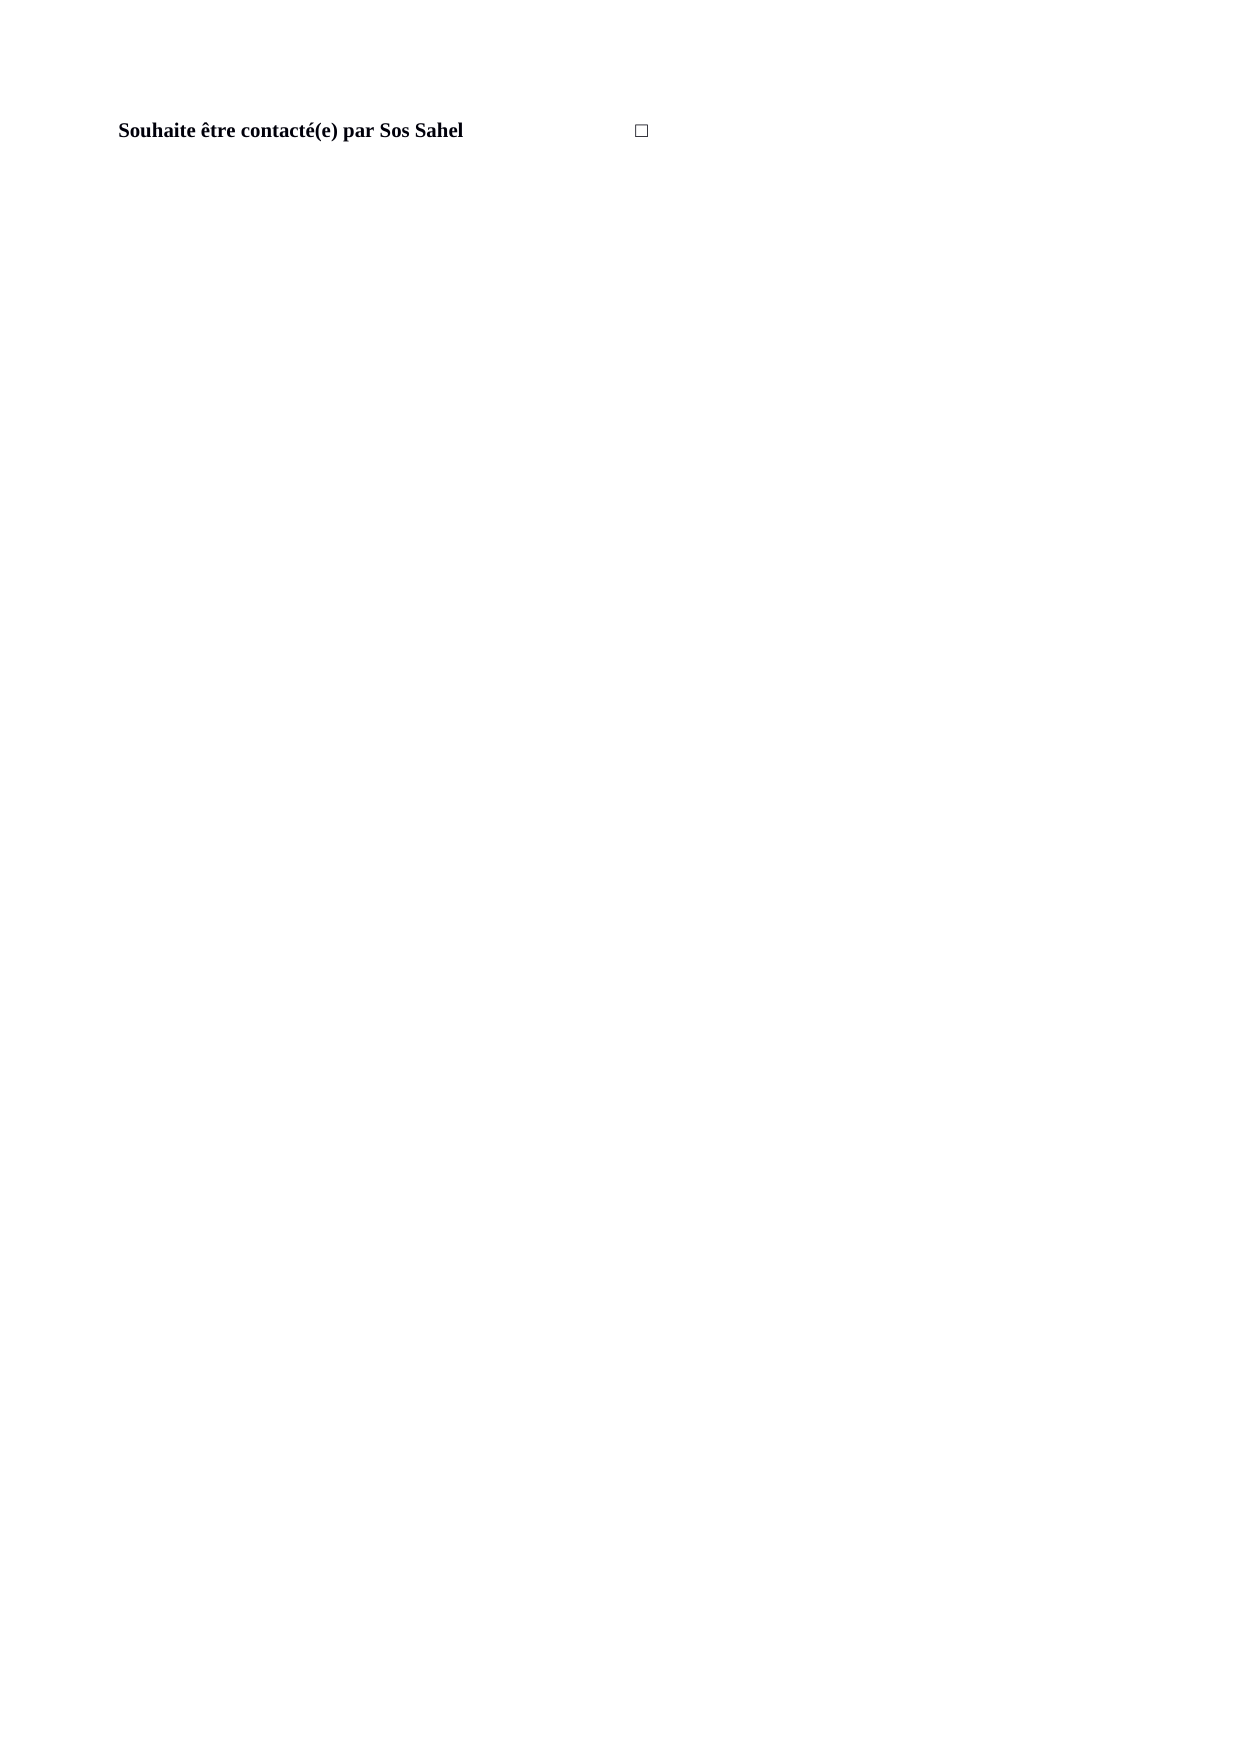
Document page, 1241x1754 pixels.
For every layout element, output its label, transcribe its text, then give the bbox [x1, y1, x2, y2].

text Souhaite être contacté(e) par Sos Sahel □ [118, 118, 1122, 142]
